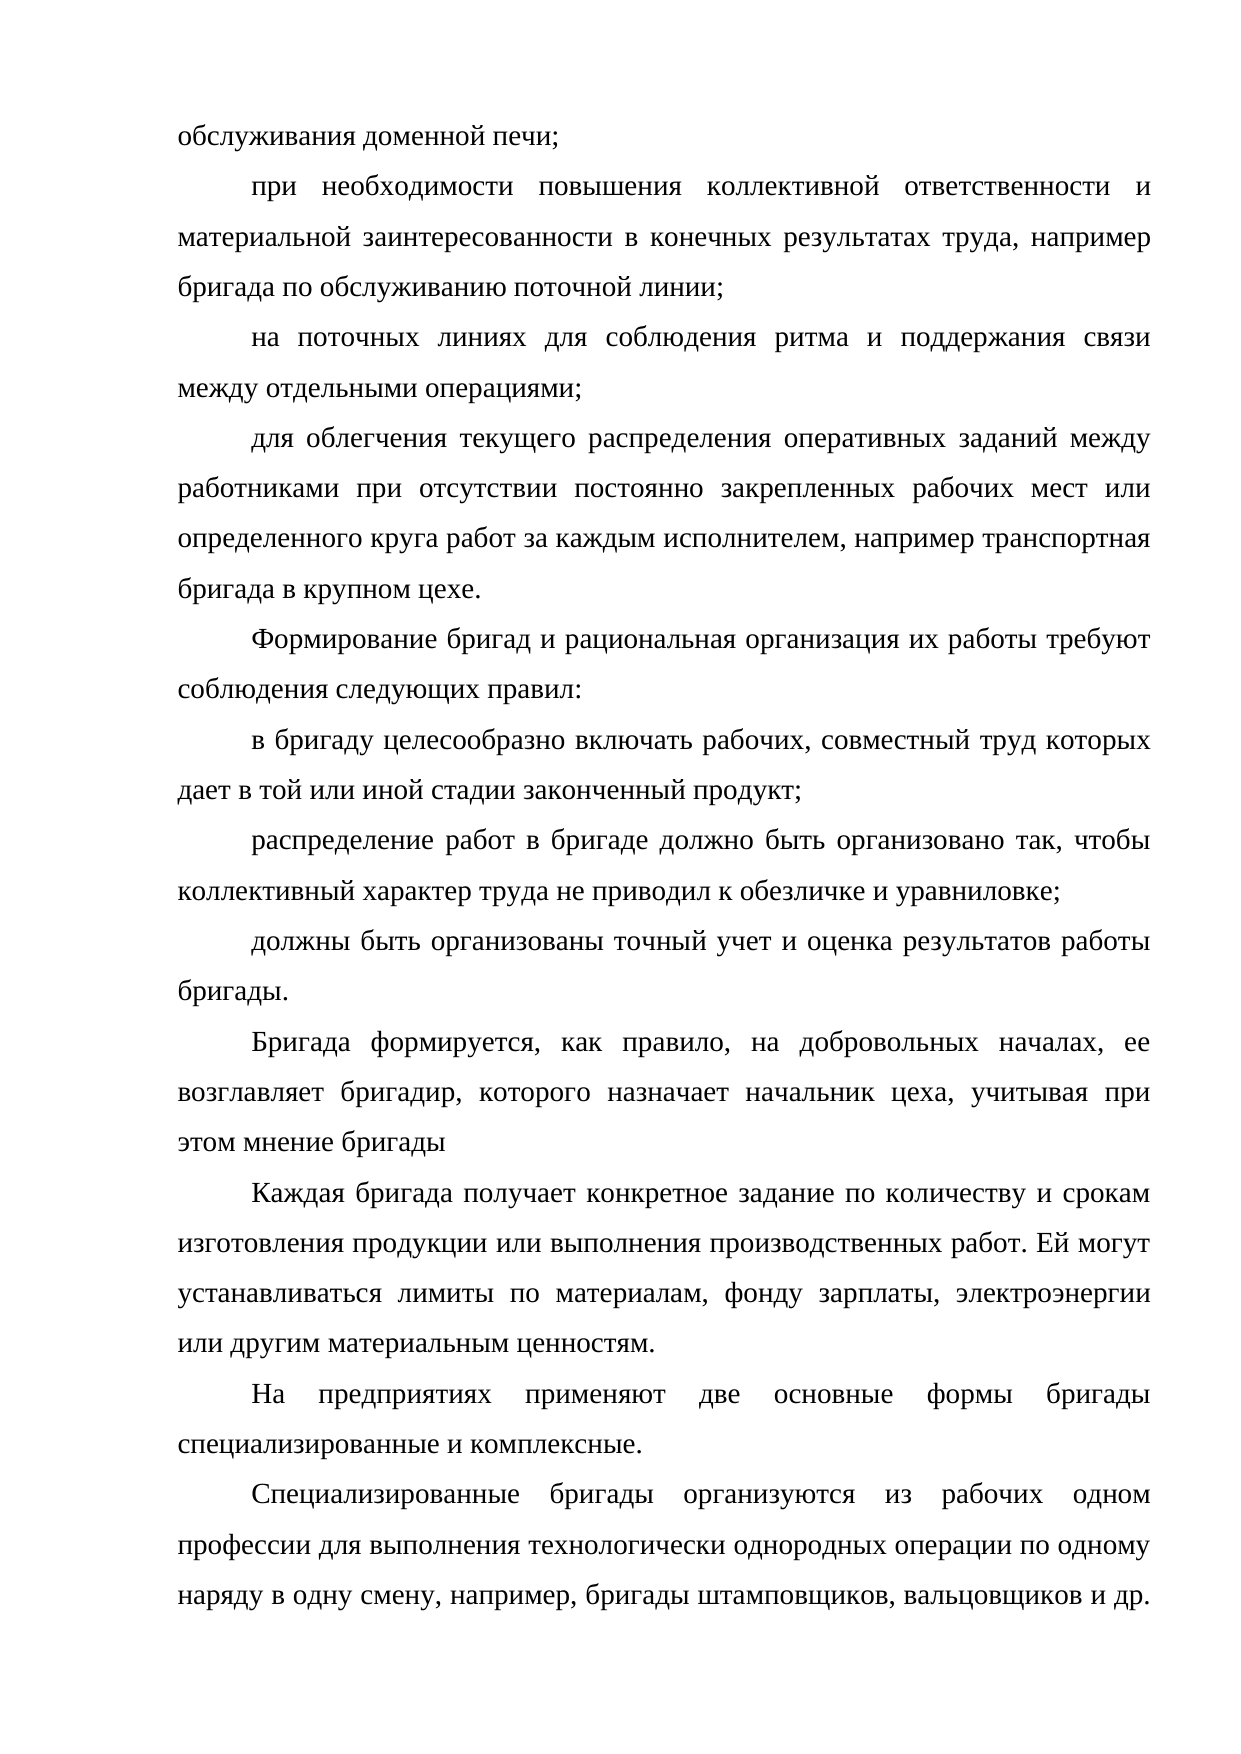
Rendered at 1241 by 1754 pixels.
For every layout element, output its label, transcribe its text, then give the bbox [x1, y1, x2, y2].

text при необходимости повышения коллективной ответственности и материальной заинтересованности в конечных результатах труда, например бригада по обслуживанию поточной линии; [177, 168, 1152, 303]
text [177, 1477, 1152, 1611]
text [177, 118, 1152, 152]
text для облегчения текущего распределения оперативных заданий между работниками при отсутствии постоянно закрепленных рабочих мест или определенного круга работ за каждым исполнителем, например транспортная бригада в крупном цехе. [177, 420, 1152, 604]
text распределение работ в бригаде должно быть организовано так, чтобы коллективный характер труда не приводил к обезличке и уравниловке; [177, 822, 1152, 906]
text Формирование бригад и рациональная организация их работы требуют соблюдения следующих правил: [177, 621, 1152, 705]
text Каждая бригада получает конкретное задание по количеству и срокам изготовления продукции или выполнения производственных работ. Ей могут устанавливаться лимиты по материалам, фонду зарплаты, электроэнергии или другим материальным ценностям. [177, 1175, 1152, 1359]
text На предприятиях применяют две основные формы бригады специализированные и комплексные. [177, 1376, 1152, 1460]
text на поточных линиях для соблюдения ритма и поддержания связи между отдельными операциями; [177, 319, 1152, 403]
text должны быть организованы точный учет и оценка результатов работы бригады. [177, 923, 1152, 1007]
text Бригада формируется, как правило, на добровольных началах, ее возглавляет бригадир, которого назначает начальник цеха, учитывая при этом мнение бригады [177, 1024, 1152, 1158]
text в бригаду целесообразно включать рабочих, совместный труд которых дает в той или иной стадии законченный продукт; [177, 722, 1152, 806]
